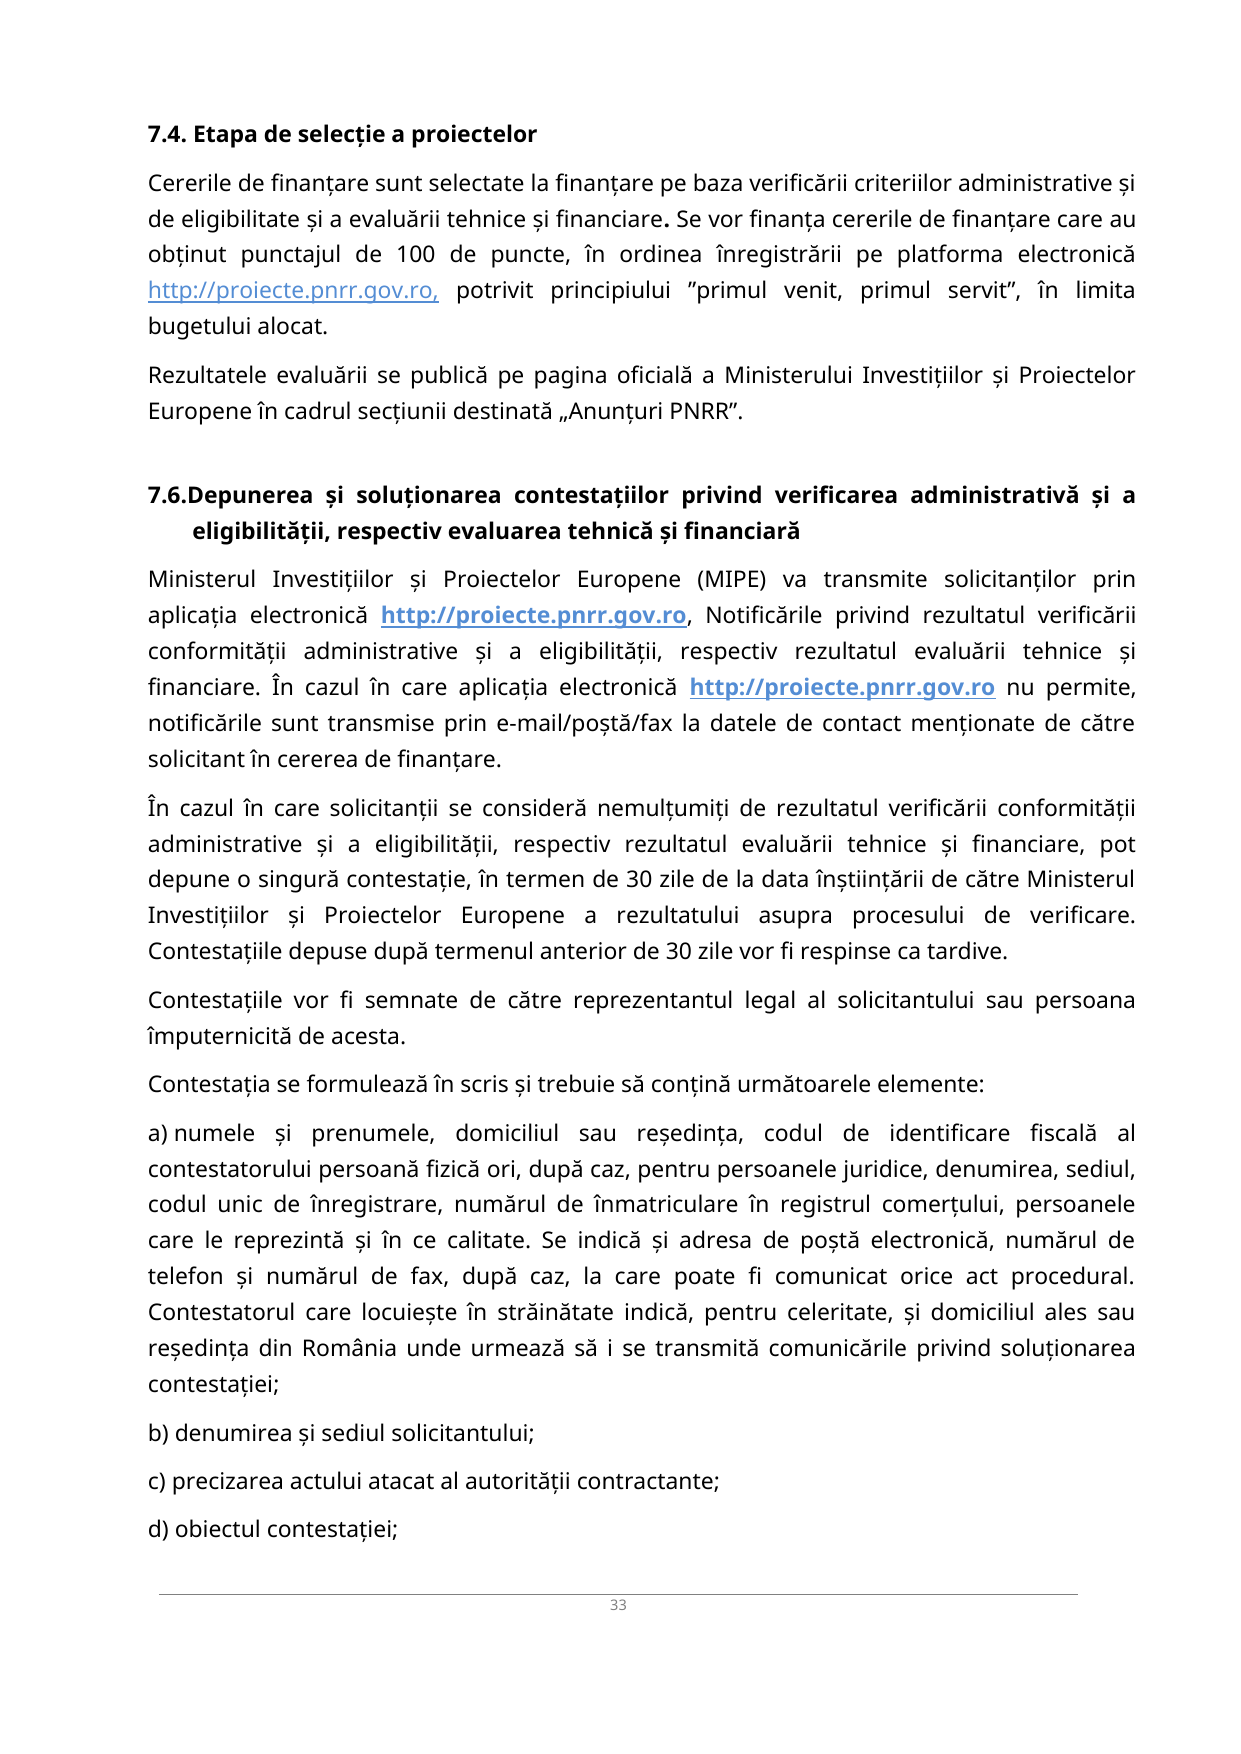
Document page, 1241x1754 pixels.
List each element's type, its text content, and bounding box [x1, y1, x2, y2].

text Rezultatele evaluării se publică pe pagina oficială a Ministerului Investițiilor și Proiectelor Europene în cadrul secțiunii destinată „Anunțuri PNRR”. [148, 359, 1137, 426]
subtitle 7.4. Etapa de selecție a proiectelor [148, 118, 1137, 149]
text d) obiectul contestației; [148, 1513, 1137, 1545]
text Ministerul Investițiilor și Proiectelor Europene (MIPE) va transmite solicitanților prin aplicația electronică http://proiecte.pnrr.gov.ro, Notificările privind rezultatul verificării conformității administrative și a eligibilității, respectiv rezultatul evaluării tehnice și financiare. În cazul în care aplicația electronică http://proiecte.pnrr.gov.ro nu permite, notificările sunt transmise prin e-mail/poștă/fax la datele de contact menționate de către solicitant în cererea de finanțare. [148, 563, 1137, 774]
text Contestația se formulează în scris și trebuie să conțină următoarele elemente: [148, 1068, 1137, 1099]
text b) denumirea și sediul solicitantului; [148, 1417, 1137, 1448]
text Contestaţiile vor fi semnate de către reprezentantul legal al solicitantului sau persoana împuternicită de acesta. [148, 984, 1137, 1051]
text a) numele și prenumele, domiciliul sau reședința, codul de identificare fiscală al contestatorului persoană fizică ori, după caz, pentru persoanele juridice, denumirea, sediul, codul unic de înregistrare, numărul de înmatriculare în registrul comerțului, persoanele care le reprezintă și în ce calitate. Se indică și adresa de poștă electronică, numărul de telefon și numărul de fax, după caz, la care poate fi comunicat orice act procedural. Contestatorul care locuiește în străinătate indică, pentru celeritate, și domiciliul ales sau reședința din România unde urmează să i se transmită comunicările privind soluționarea contestației; [148, 1117, 1137, 1399]
text Cererile de finanțare sunt selectate la finanțare pe baza verificării criteriilor administrative și de eligibilitate și a evaluării tehnice și financiare. Se vor finanța cererile de finanțare care au obținut punctajul de 100 de puncte, în ordinea înregistrării pe platforma electronică http://proiecte.pnrr.gov.ro, potrivit principiului ”primul venit, primul servit”, în limita bugetului alocat. [148, 167, 1137, 342]
text c) precizarea actului atacat al autorității contractante; [148, 1465, 1137, 1496]
subtitle 7.6.Depunerea și soluționarea contestațiilor privind verificarea administrativă și a eligibilității, respectiv evaluarea tehnică și financiară [148, 479, 1137, 546]
text În cazul în care solicitanții se consideră nemulțumiți de rezultatul verificării conformității administrative și a eligibilității, respectiv rezultatul evaluării tehnice și financiare, pot depune o singură contestație, în termen de 30 zile de la data înștiințării de către Ministerul Investițiilor și Proiectelor Europene a rezultatului asupra procesului de verificare. Contestațiile depuse după termenul anterior de 30 zile vor fi respinse ca tardive. [148, 792, 1137, 967]
